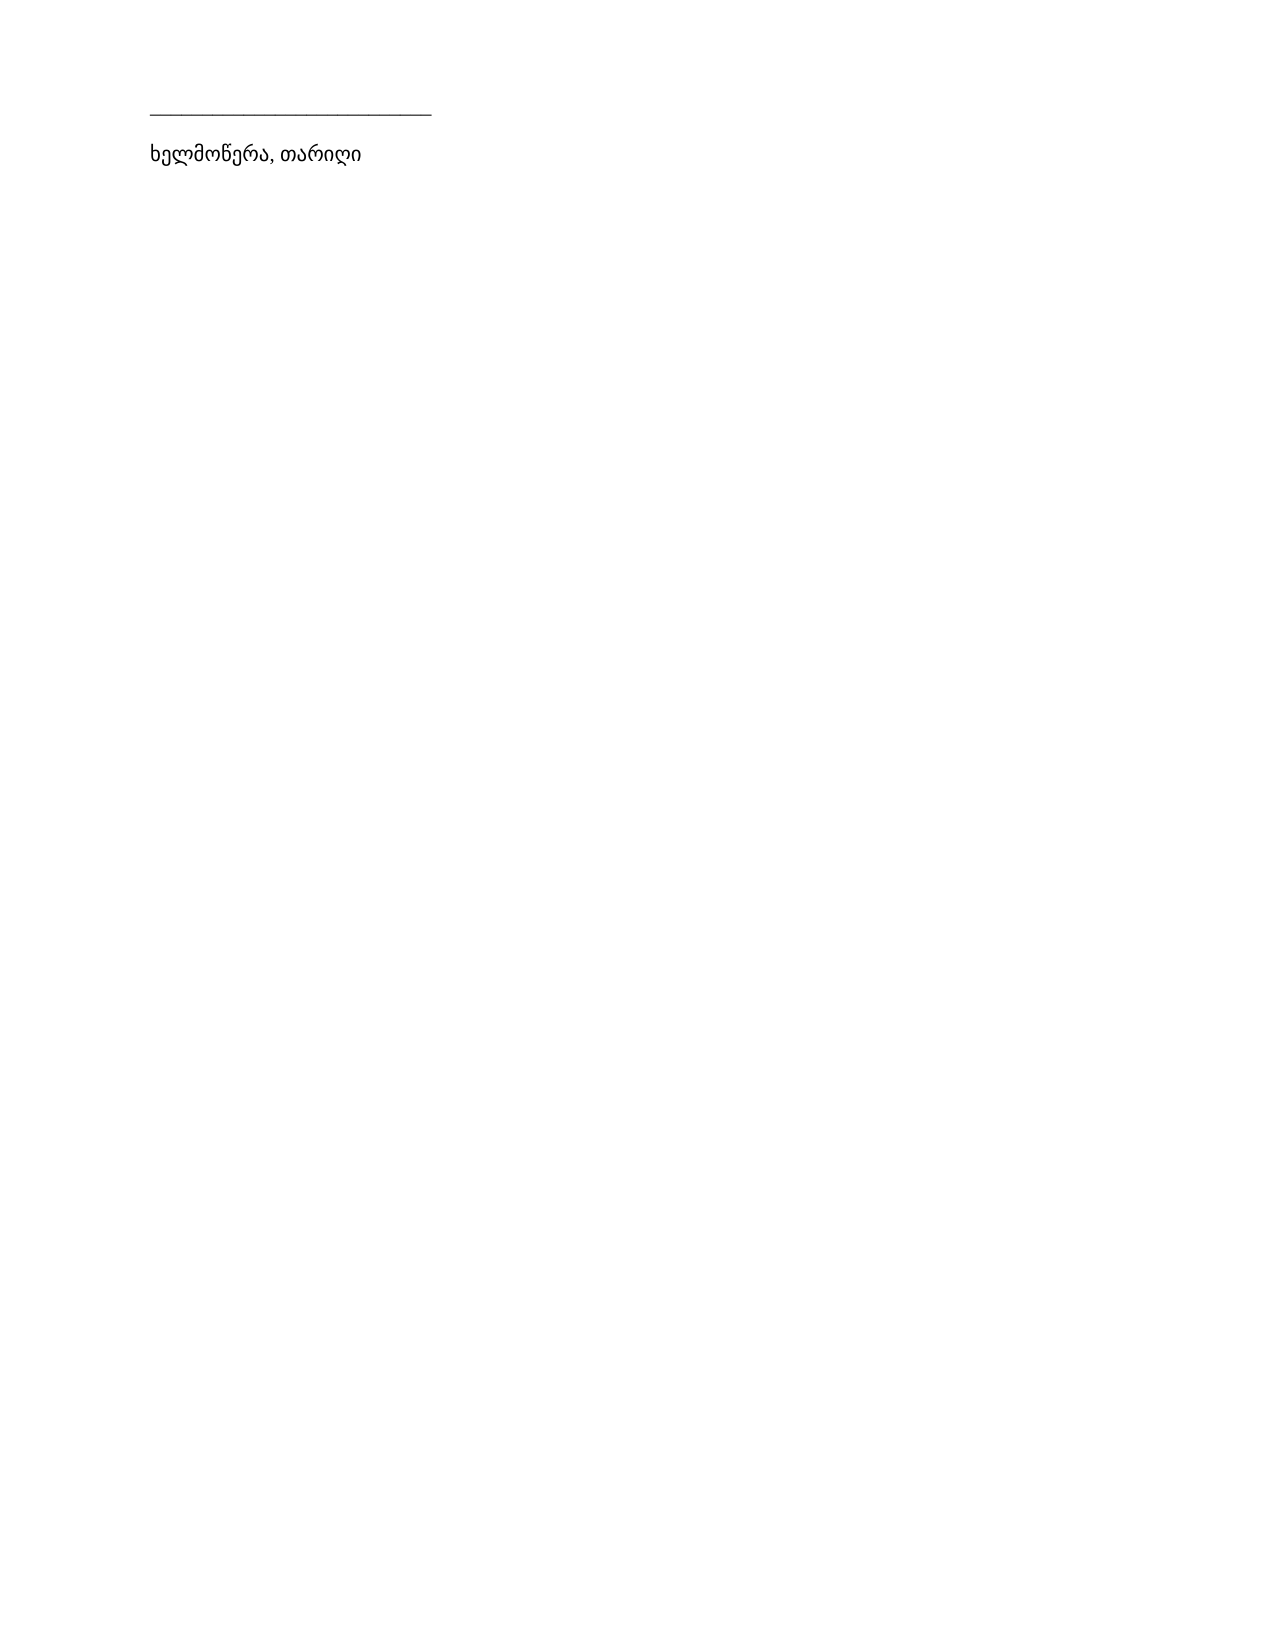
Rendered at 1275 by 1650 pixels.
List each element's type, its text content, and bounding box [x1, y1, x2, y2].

text ___________________________ [150, 94, 1125, 118]
text ხელმოწერა, თარიღი [150, 142, 1125, 167]
